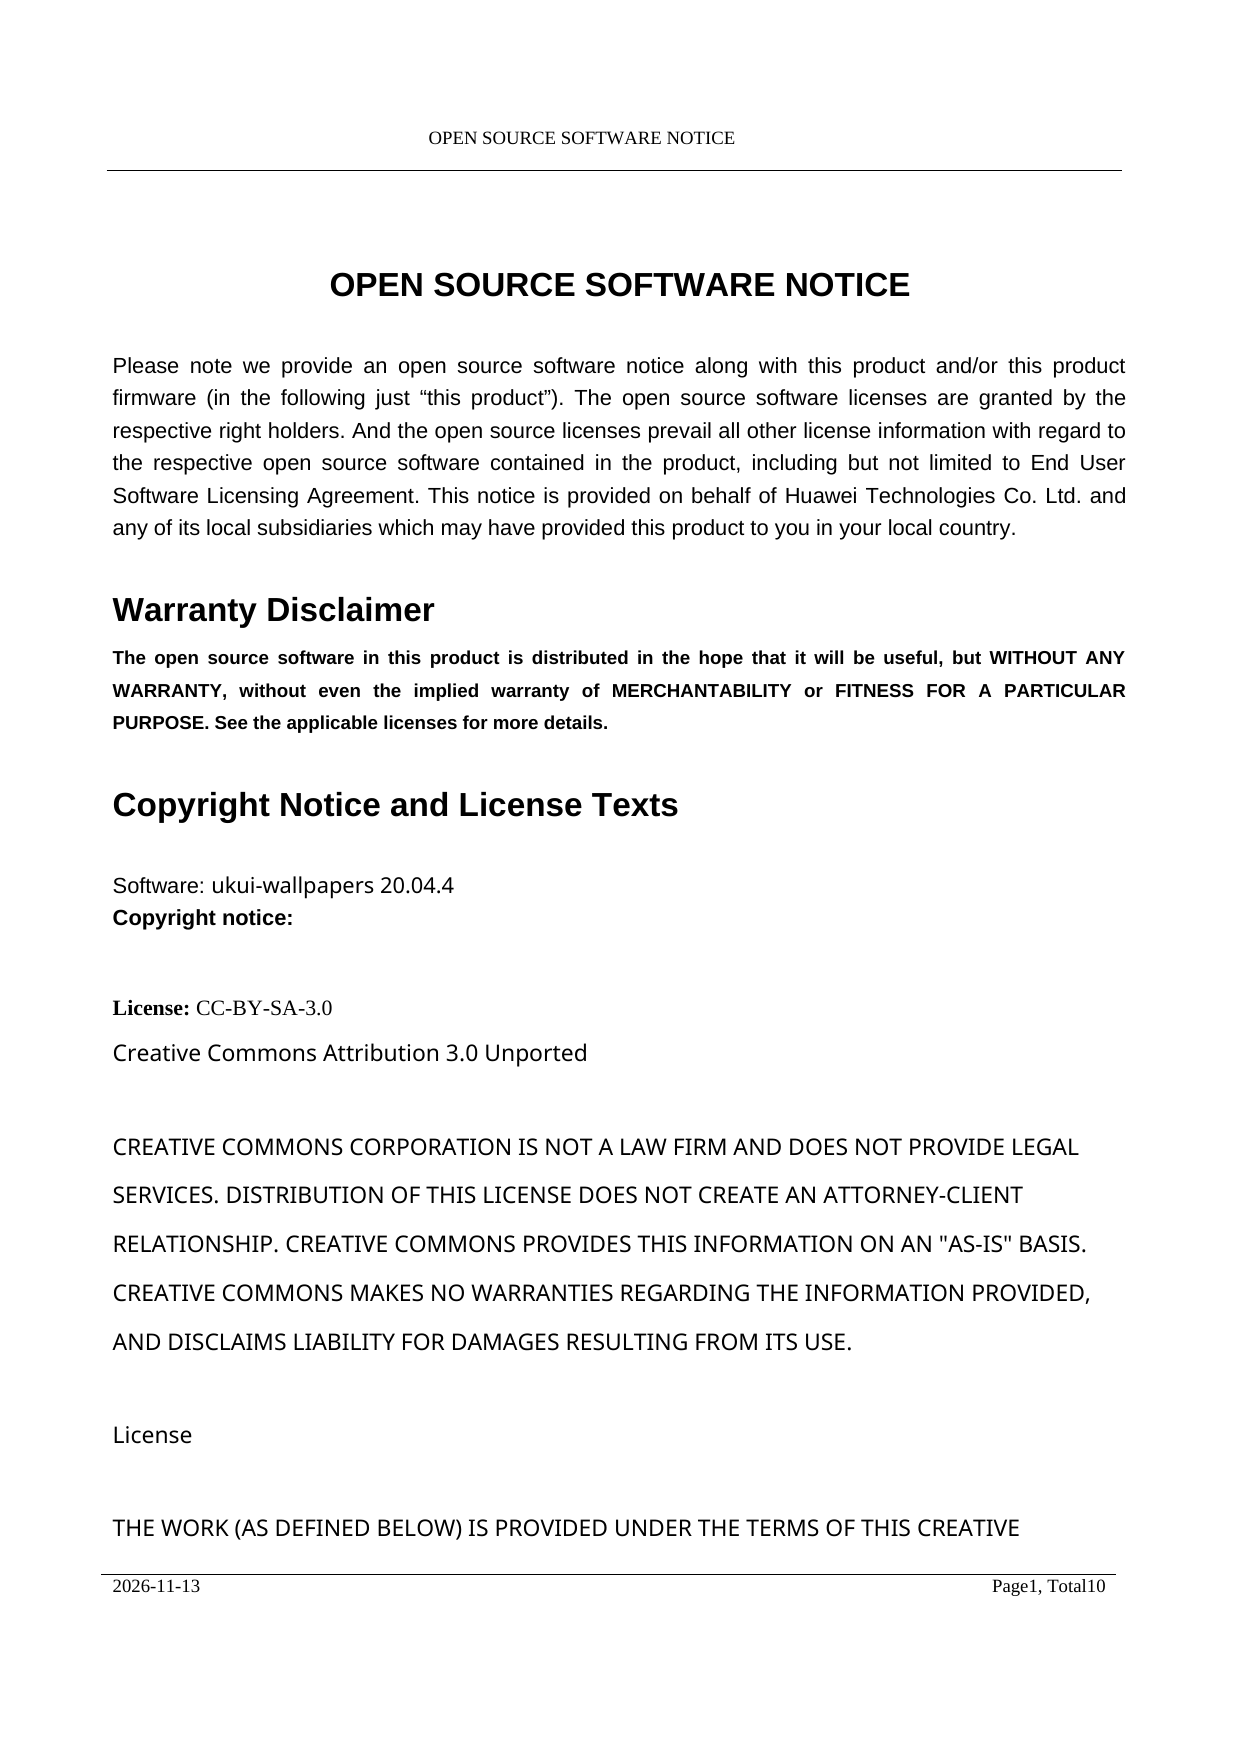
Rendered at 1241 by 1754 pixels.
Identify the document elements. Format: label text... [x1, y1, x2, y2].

text Copyright Notice and License Texts [112, 771, 1128, 836]
text The open source software in this product is distributed in the hope that it will be useful, but WITHOUT ANY WARRANTY, without even the implied warranty of MERCHANTABILITY or FITNESS FOR A PARTICULAR PURPOSE. See the applicable licenses for more details. [112, 641, 1128, 739]
text CREATIVE COMMONS CORPORATION IS NOT A LAW FIRM AND DOES NOT PROVIDE LEGAL SERVICES. DISTRIBUTION OF THIS LICENSE DOES NOT CREATE AN ATTORNEY-CLIENT RELATIONSHIP. CREATIVE COMMONS PROVIDES THIS INFORMATION ON AN "AS-IS" BASIS. CREATIVE COMMONS MAKES NO WARRANTIES REGARDING THE INFORMATION PROVIDED, AND DISCLAIMS LIABILITY FOR DAMAGES RESULTING FROM ITS USE. [112, 1130, 1128, 1357]
text Please note we provide an open source software notice along with this product and/or this product firmware (in the following just “this product”). The open source software licenses are granted by the respective right holders. And the open source licenses prevail all other license information with regard to the respective open source software contained in the product, including but not limited to End User Software Licensing Agreement. This notice is provided on behalf of Huawei Technologies Co. Ltd. and any of its local subsidiaries which may have provided this product to you in your local country. [112, 349, 1128, 544]
text License [112, 1418, 1128, 1451]
text License: CC-BY-SA-3.0 [112, 992, 1128, 1024]
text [112, 1511, 1128, 1544]
text Software: ukui-wallpapers 20.04.4 [112, 869, 1128, 901]
text Warranty Disclaimer [112, 576, 1128, 641]
text Copyright notice: [112, 901, 1128, 934]
text OPEN SOURCE SOFTWARE NOTICE [112, 251, 1128, 316]
text Creative Commons Attribution 3.0 Unported [112, 1037, 1128, 1069]
